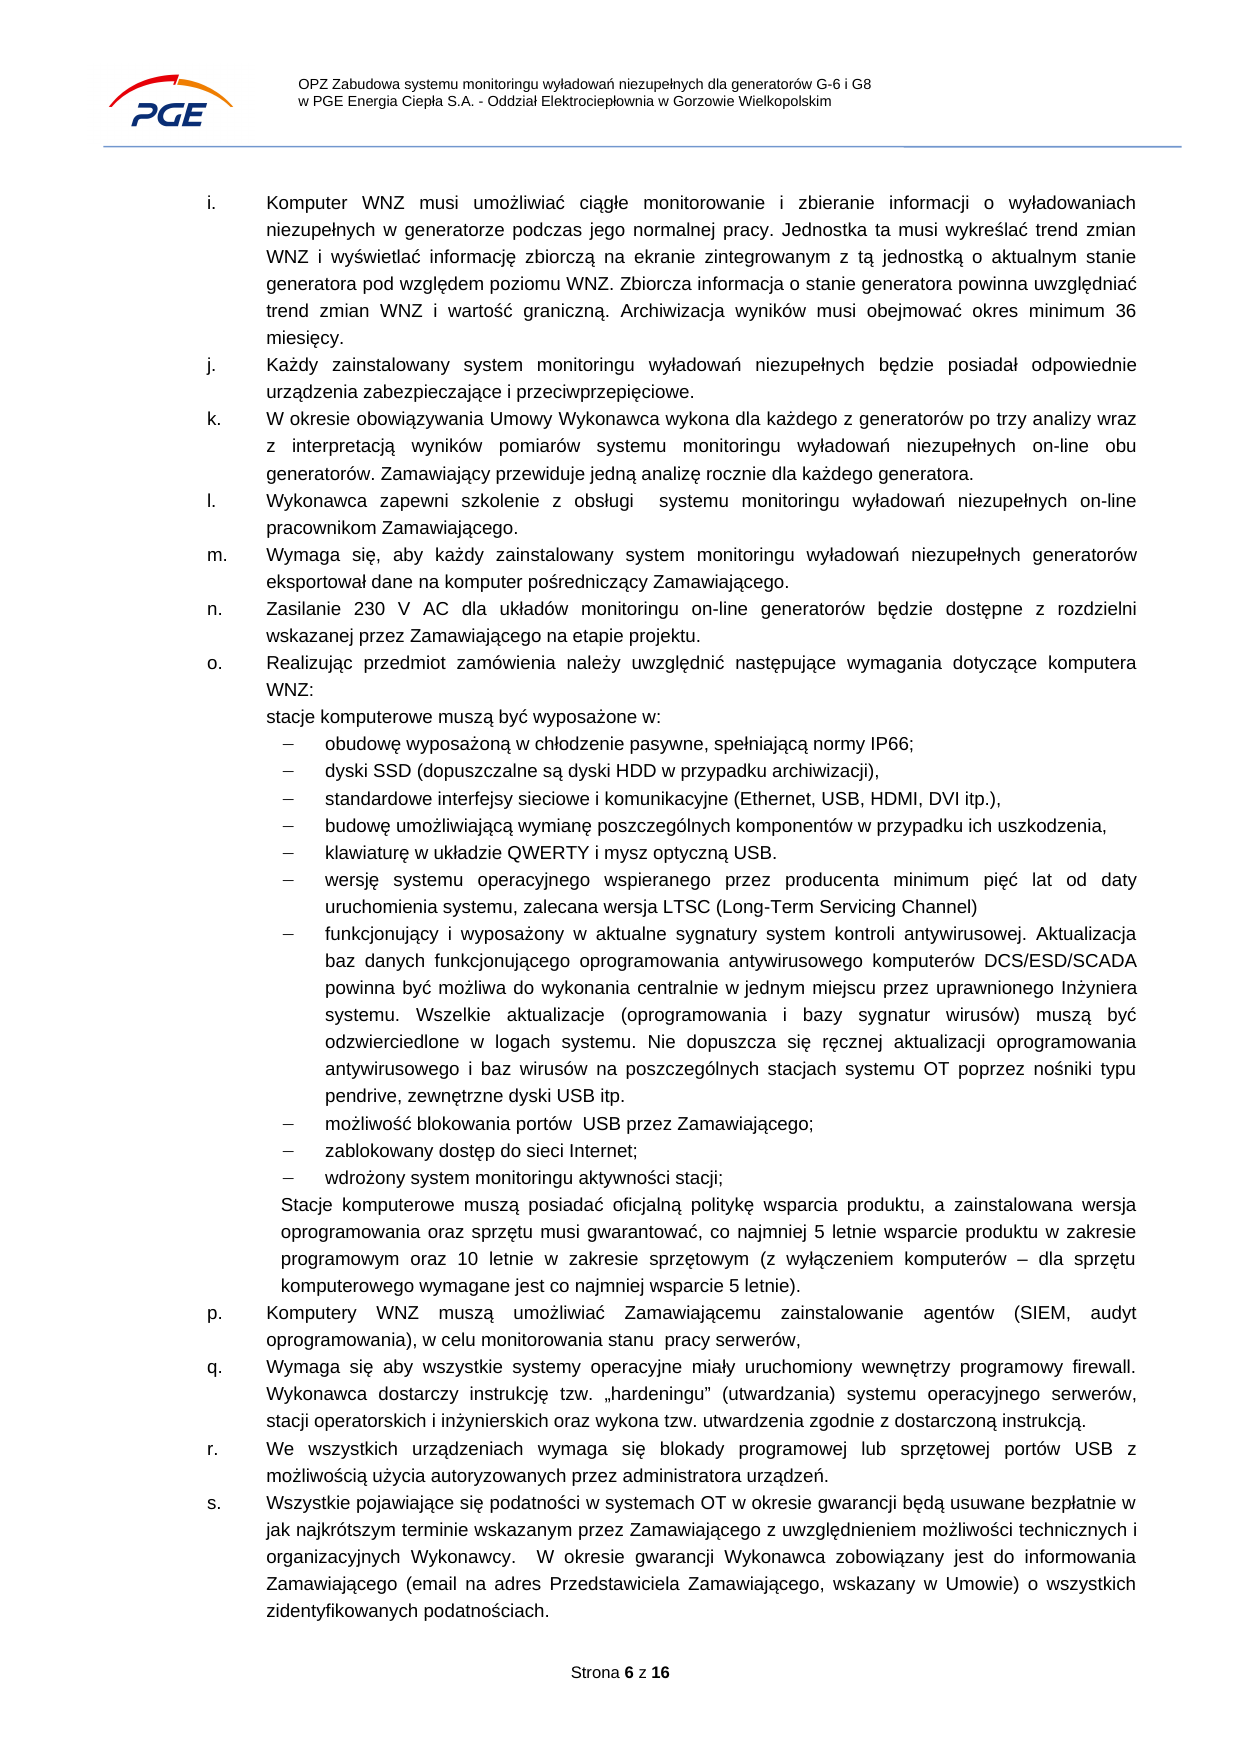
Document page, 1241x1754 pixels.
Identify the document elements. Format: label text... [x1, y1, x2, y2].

text Komputery WNZ muszą umożliwiać Zamawiającemu zainstalowanie agentów (SIEM, audyt oprogramowania), w celu monitorowania stanu pracy serwerów, [207, 1298, 1137, 1352]
text Wykonawca zapewni szkolenie z obsługi systemu monitoringu wyładowań niezupełnych on-line pracownikom Zamawiającego. [207, 485, 1137, 539]
list wdrożony system monitoringu aktywności stacji; [281, 1162, 1137, 1189]
picture [87, 63, 255, 144]
list dyski SSD (dopuszczalne są dyski HDD w przypadku archiwizacji), [281, 756, 1137, 783]
list standardowe interfejsy sieciowe i komunikacyjne (Ethernet, USB, HDMI, DVI itp.), [281, 783, 1137, 810]
list klawiaturę w układzie QWERTY i mysz optyczną USB. [281, 837, 1137, 864]
list budowę umożliwiającą wymianę poszczególnych komponentów w przypadku ich uszkodzenia, [281, 810, 1137, 837]
text Realizując przedmiot zamówienia należy uwzględnić następujące wymagania dotyczące komputera WNZ: [207, 648, 1137, 702]
list możliwość blokowania portów USB przez Zamawiającego; [281, 1108, 1137, 1135]
text Wszystkie pojawiające się podatności w systemach OT w okresie gwarancji będą usuwane bezpłatnie w jak najkrótszym terminie wskazanym przez Zamawiającego z uwzględnieniem możliwości technicznych i organizacyjnych Wykonawcy. W okresie gwarancji Wykonawca zobowiązany jest do informowania Zamawiającego (email na adres Przedstawiciela Zamawiającego, wskazany w Umowie) o wszystkich zidentyfikowanych podatnościach. [207, 1487, 1137, 1623]
text Wymaga się, aby każdy zainstalowany system monitoringu wyładowań niezupełnych generatorów eksportował dane na komputer pośredniczący Zamawiającego. [207, 539, 1137, 594]
list Stacje komputerowe muszą posiadać oficjalną politykę wsparcia produktu, a zainstalowana wersja oprogramowania oraz sprzętu musi gwarantować, co najmniej 5 letnie wsparcie produktu w zakresie programowym oraz 10 letnie w zakresie sprzętowym (z wyłączeniem komputerów – dla sprzętu komputerowego wymagane jest co najmniej wsparcie 5 letnie). [281, 1189, 1137, 1298]
text Zasilanie 230 V AC dla układów monitoringu on-line generatorów będzie dostępne z rozdzielni wskazanej przez Zamawiającego na etapie projektu. [207, 594, 1137, 648]
text We wszystkich urządzeniach wymaga się blokady programowej lub sprzętowej portów USB z możliwością użycia autoryzowanych przez administratora urządzeń. [207, 1433, 1137, 1487]
text Komputer WNZ musi umożliwiać ciągłe monitorowanie i zbieranie informacji o wyładowaniach niezupełnych w generatorze podczas jego normalnej pracy. Jednostka ta musi wykreślać trend zmian WNZ i wyświetlać informację zbiorczą na ekranie zintegrowanym z tą jednostką o aktualnym stanie generatora pod względem poziomu WNZ. Zbiorcza informacja o stanie generatora powinna uwzględniać trend zmian WNZ i wartość graniczną. Archiwizacja wyników musi obejmować okres minimum 36 miesięcy. [207, 187, 1137, 350]
text Każdy zainstalowany system monitoringu wyładowań niezupełnych będzie posiadał odpowiednie urządzenia zabezpieczające i przeciwprzepięciowe. [207, 350, 1137, 404]
text W okresie obowiązywania Umowy Wykonawca wykona dla każdego z generatorów po trzy analizy wraz z interpretacją wyników pomiarów systemu monitoringu wyładowań niezupełnych on-line obu generatorów. Zamawiający przewiduje jedną analizę rocznie dla każdego generatora. [207, 404, 1137, 485]
list obudowę wyposażoną w chłodzenie pasywne, spełniającą normy IP66; [281, 729, 1137, 756]
list zablokowany dostęp do sieci Internet; [281, 1135, 1137, 1162]
list stacje komputerowe muszą być wyposażone w: [251, 702, 1137, 729]
list funkcjonujący i wyposażony w aktualne sygnatury system kontroli antywirusowej. Aktualizacja baz danych funkcjonującego oprogramowania antywirusowego komputerów DCS/ESD/SCADA powinna być możliwa do wykonania centralnie w jednym miejscu przez uprawnionego Inżyniera systemu. Wszelkie aktualizacje (oprogramowania i bazy sygnatur wirusów) muszą być odzwierciedlone w logach systemu. Nie dopuszcza się ręcznej aktualizacji oprogramowania antywirusowego i baz wirusów na poszczególnych stacjach systemu OT poprzez nośniki typu pendrive, zewnętrzne dyski USB itp. [281, 919, 1137, 1108]
text Wymaga się aby wszystkie systemy operacyjne miały uruchomiony wewnętrzy programowy firewall. Wykonawca dostarczy instrukcję tzw. „hardeningu” (utwardzania) systemu operacyjnego serwerów, stacji operatorskich i inżynierskich oraz wykona tzw. utwardzenia zgodnie z dostarczoną instrukcją. [207, 1352, 1137, 1433]
list wersję systemu operacyjnego wspieranego przez producenta minimum pięć lat od daty uruchomienia systemu, zalecana wersja LTSC (Long-Term Servicing Channel) [281, 864, 1137, 919]
